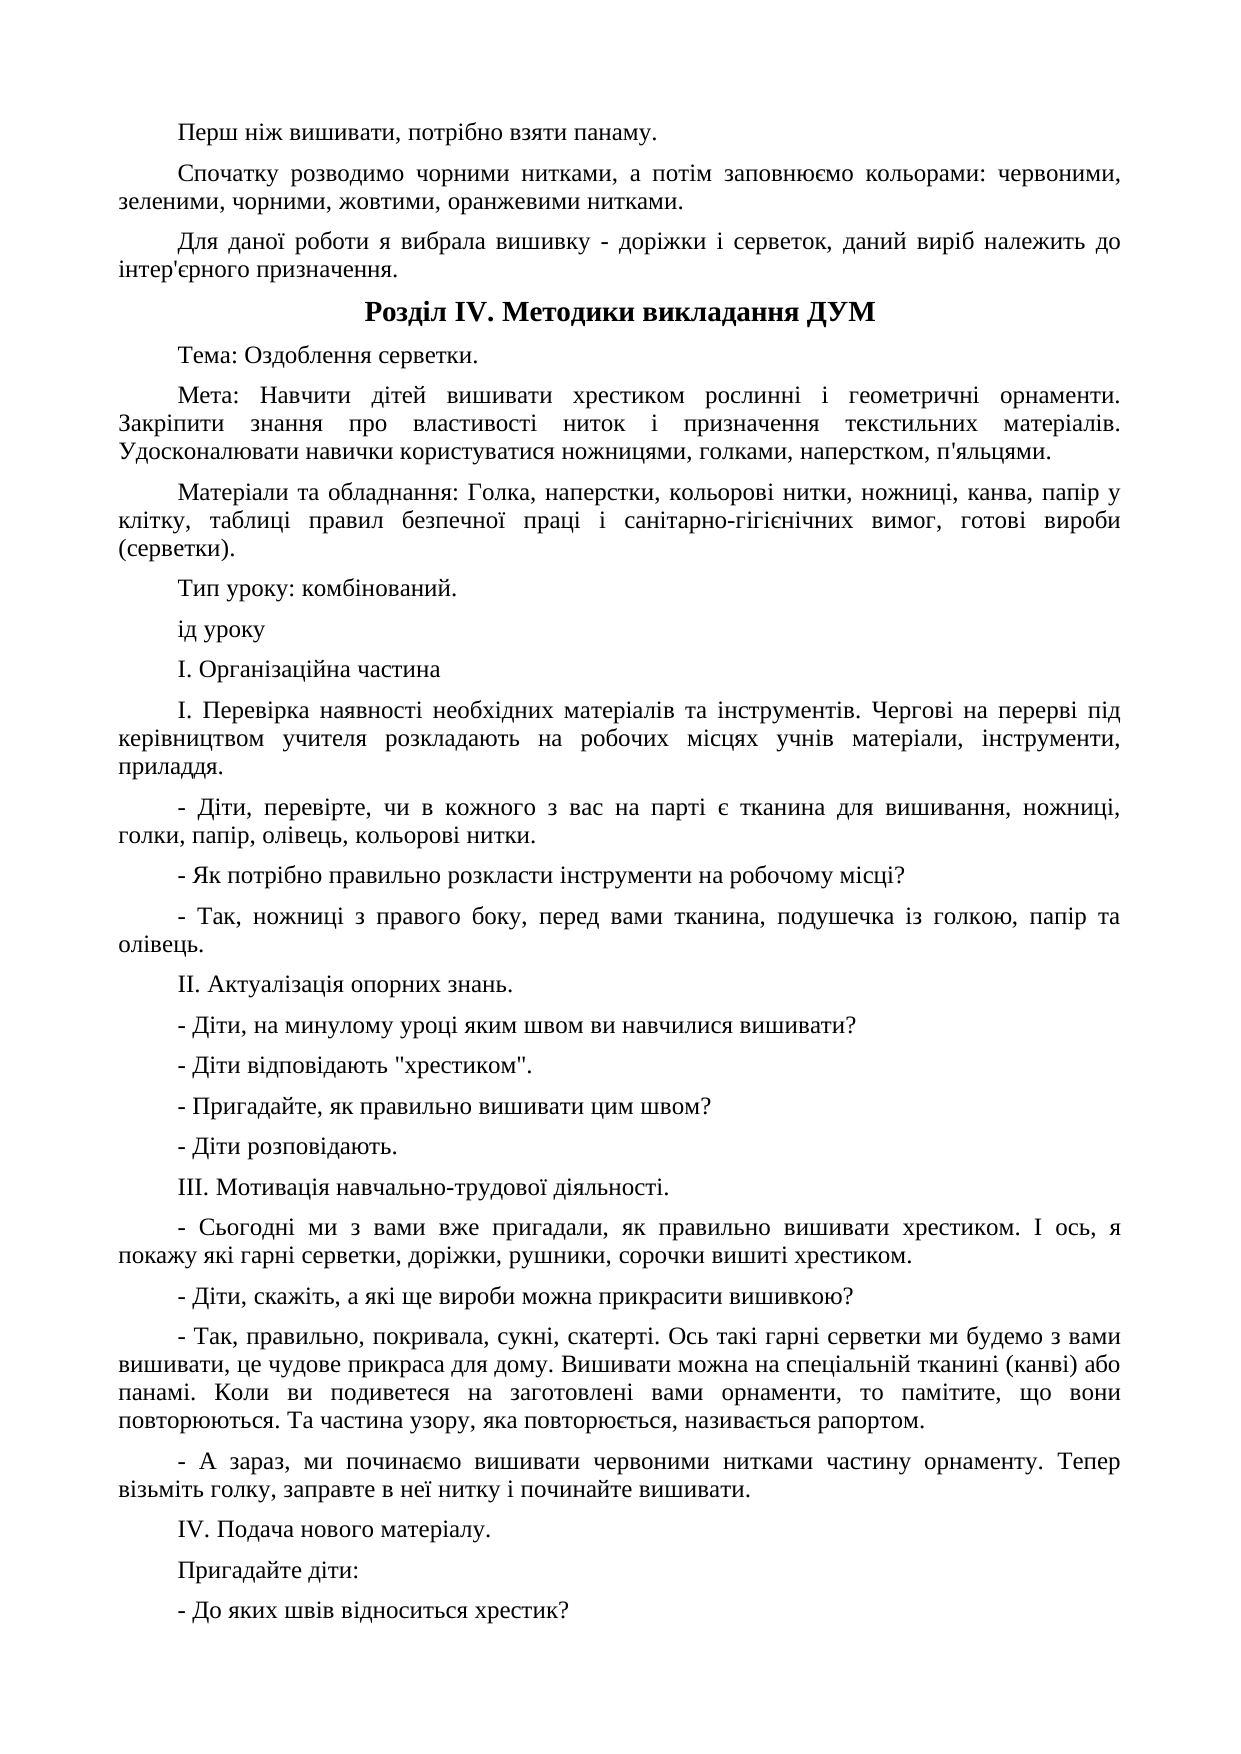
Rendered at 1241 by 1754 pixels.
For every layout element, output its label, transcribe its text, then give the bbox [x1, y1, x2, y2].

text Розділ ІV. Методики викладання ДУМ [118, 296, 1122, 328]
text Матеріали та обладнання: Голка, наперстки, кольорові нитки, ножниці, канва, папір у клітку, таблиці правил безпечної праці і санітарно-гігієнічних вимог, готові вироби (серветки). [118, 478, 1122, 562]
text - Як потрібно правильно розкласти інструменти на робочому місці? [118, 861, 1122, 889]
text ід уроку [118, 615, 1122, 643]
text - А зараз, ми починаємо вишивати червоними нитками частину орнаменту. Тепер візьміть голку, заправте в неї нитку і починайте вишивати. [118, 1447, 1122, 1503]
text - Діти, скажіть, а які ще вироби можна прикрасити вишивкою? [118, 1282, 1122, 1310]
text - Пригадайте, як правильно вишивати цим швом? [118, 1092, 1122, 1120]
text Мета: Навчити дітей вишивати хрестиком рослинні і геометричні орнаменти. Закріпити знання про властивості ниток і призначення текстильних матеріалів. Удосконалювати навички користуватися ножницями, голками, наперстком, п'яльцями. [118, 381, 1122, 465]
text Для даної роботи я вибрала вишивку - доріжки і серветок, даний виріб належить до інтер'єрного призначення. [118, 227, 1122, 283]
text І. Організаційна частина [118, 655, 1122, 683]
text - Діти відповідають "хрестиком". [118, 1051, 1122, 1079]
text - Так, правильно, покривала, сукні, скатерті. Ось такі гарні серветки ми будемо з вами вишивати, це чудове прикраса для дому. Вишивати можна на спеціальній тканині (канві) або панамі. Коли ви подиветеся на заготовлені вами орнаменти, то памітите, що вони повторюються. Та частина узору, яка повторюється, називається рапортом. [118, 1322, 1122, 1434]
text І. Перевірка наявності необхідних матеріалів та інструментів. Чергові на перерві під керівництвом учителя розкладають на робочих місцях учнів матеріали, інструменти, приладдя. [118, 696, 1122, 780]
text Спочатку розводимо чорними нитками, а потім заповнюємо кольорами: червоними, зеленими, чорними, жовтими, оранжевими нитками. [118, 159, 1122, 215]
text - Діти розповідають. [118, 1132, 1122, 1160]
text - Діти, на минулому уроці яким швом ви навчилися вишивати? [118, 1011, 1122, 1039]
text Тема: Оздоблення серветки. [118, 341, 1122, 369]
text Тип уроку: комбінований. [118, 574, 1122, 602]
text ІІ. Актуалізація опорних знань. [118, 970, 1122, 998]
text - Діти, перевірте, чи в кожного з вас на парті є тканина для вишивання, ножниці, голки, папір, олівець, кольорові нитки. [118, 792, 1122, 848]
text - До яких швів відноситься хрестик? [118, 1596, 1122, 1624]
text - Так, ножниці з правого боку, перед вами тканина, подушечка із голкою, папір та олівець. [118, 902, 1122, 958]
text ІІІ. Мотивація навчально-трудової діяльності. [118, 1173, 1122, 1201]
text ІV. Подача нового матеріалу. [118, 1515, 1122, 1543]
text Перш ніж вишивати, потрібно взяти панаму. [118, 118, 1122, 146]
text - Сьогодні ми з вами вже пригадали, як правильно вишивати хрестиком. І ось, я покажу які гарні серветки, доріжки, рушники, сорочки вишиті хрестиком. [118, 1213, 1122, 1269]
text Пригадайте діти: [118, 1556, 1122, 1584]
